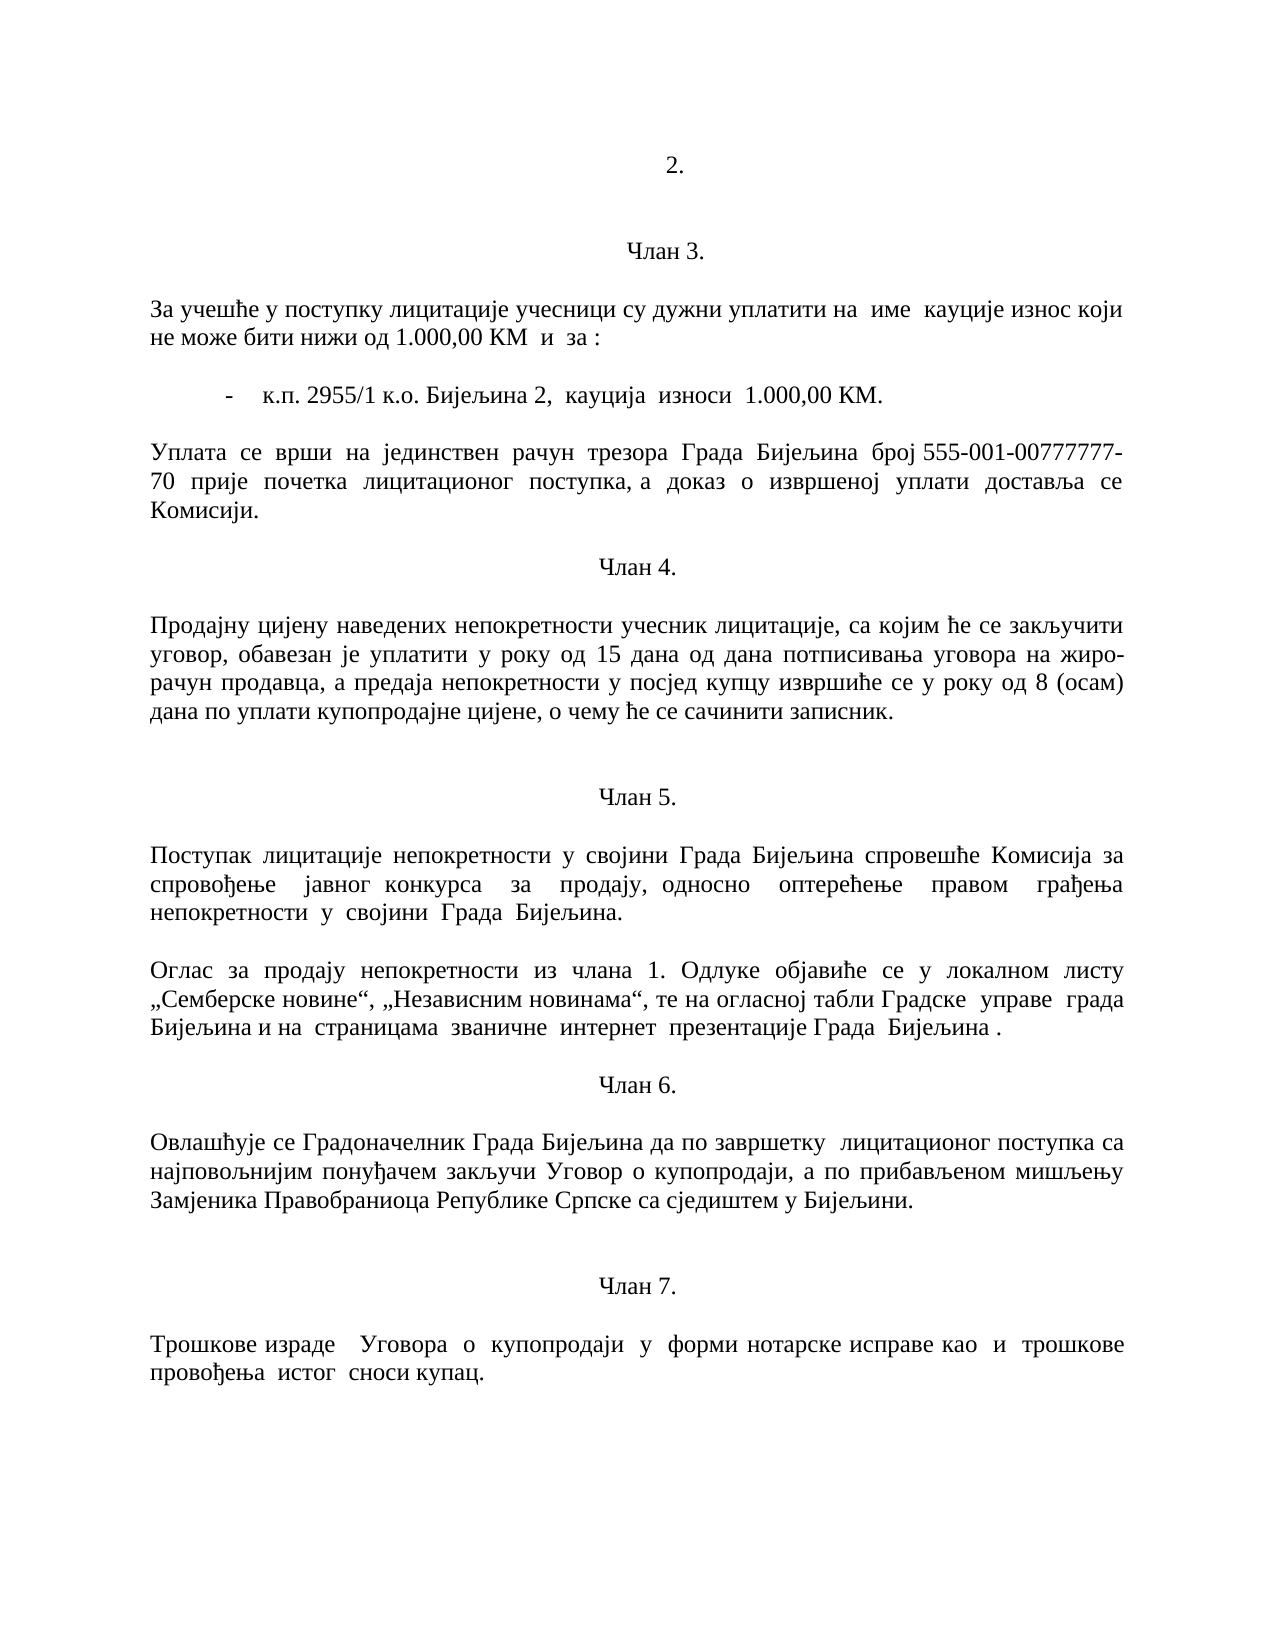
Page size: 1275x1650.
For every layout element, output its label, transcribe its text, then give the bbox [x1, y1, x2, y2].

text Члан 7. [150, 1271, 1125, 1300]
text Трошкове израде Уговора о купопродаји у форми нотарске исправе као и трошкове провођења истог сноси купац. [150, 1329, 1125, 1386]
text Члан 6. [150, 1070, 1125, 1099]
text 2. [150, 150, 1125, 179]
text Продајну цијену наведених непокретности учесник лицитације, са којим ће се закључити уговор, обавезан је уплатити у року од 15 дана од дана потписивања уговора на жиро-рачун продавца, а предаја непокретности у посјед купцу извршиће се у року од 8 (осам) дана по уплати купопродајне цијене, о чему ће се сачинити записник. [150, 610, 1125, 725]
text Оглас за продају непокретности из члана 1. Одлуке објавиће се у локалном листу „Семберске новине“, „Независним новинама“, те на огласној табли Градске управе града Бијељина и на страницама званичне интернет презентације Града Бијељина . [150, 955, 1125, 1041]
text Уплата се врши на јединствен рачун трезора Града Бијељина број 555-001-00777777-70 прије почетка лицитационог поступка, а доказ о извршеној уплати доставља се Комисији. [150, 437, 1125, 524]
text Овлашћује се Градоначелник Града Бијељина да по завршетку лицитационог поступка са најповољнијим понуђачем закључи Уговор о купопродаји, а по прибављеном мишљењу Замјеника Правобраниоца Републике Српске са сједиштем у Бијељини. [150, 1127, 1125, 1214]
text Члан 4. [150, 552, 1125, 581]
text За учешће у поступку лицитације учесници су дужни уплатити на име кауције износ који не може бити нижи од 1.000,00 КМ и за : [150, 294, 1125, 351]
text Члан 5. [150, 782, 1125, 811]
text Члан 3. [150, 236, 1125, 265]
list к.п. 2955/1 к.о. Бијељина 2, кауција износи 1.000,00 КМ. [225, 380, 1125, 409]
text Поступак лицитације непокретности у својини Града Бијељина спровешће Комисија за спровођење јавног конкурса за продају, односно оптерећење правом грађења непокретности у својини Града Бијељина. [150, 840, 1125, 926]
